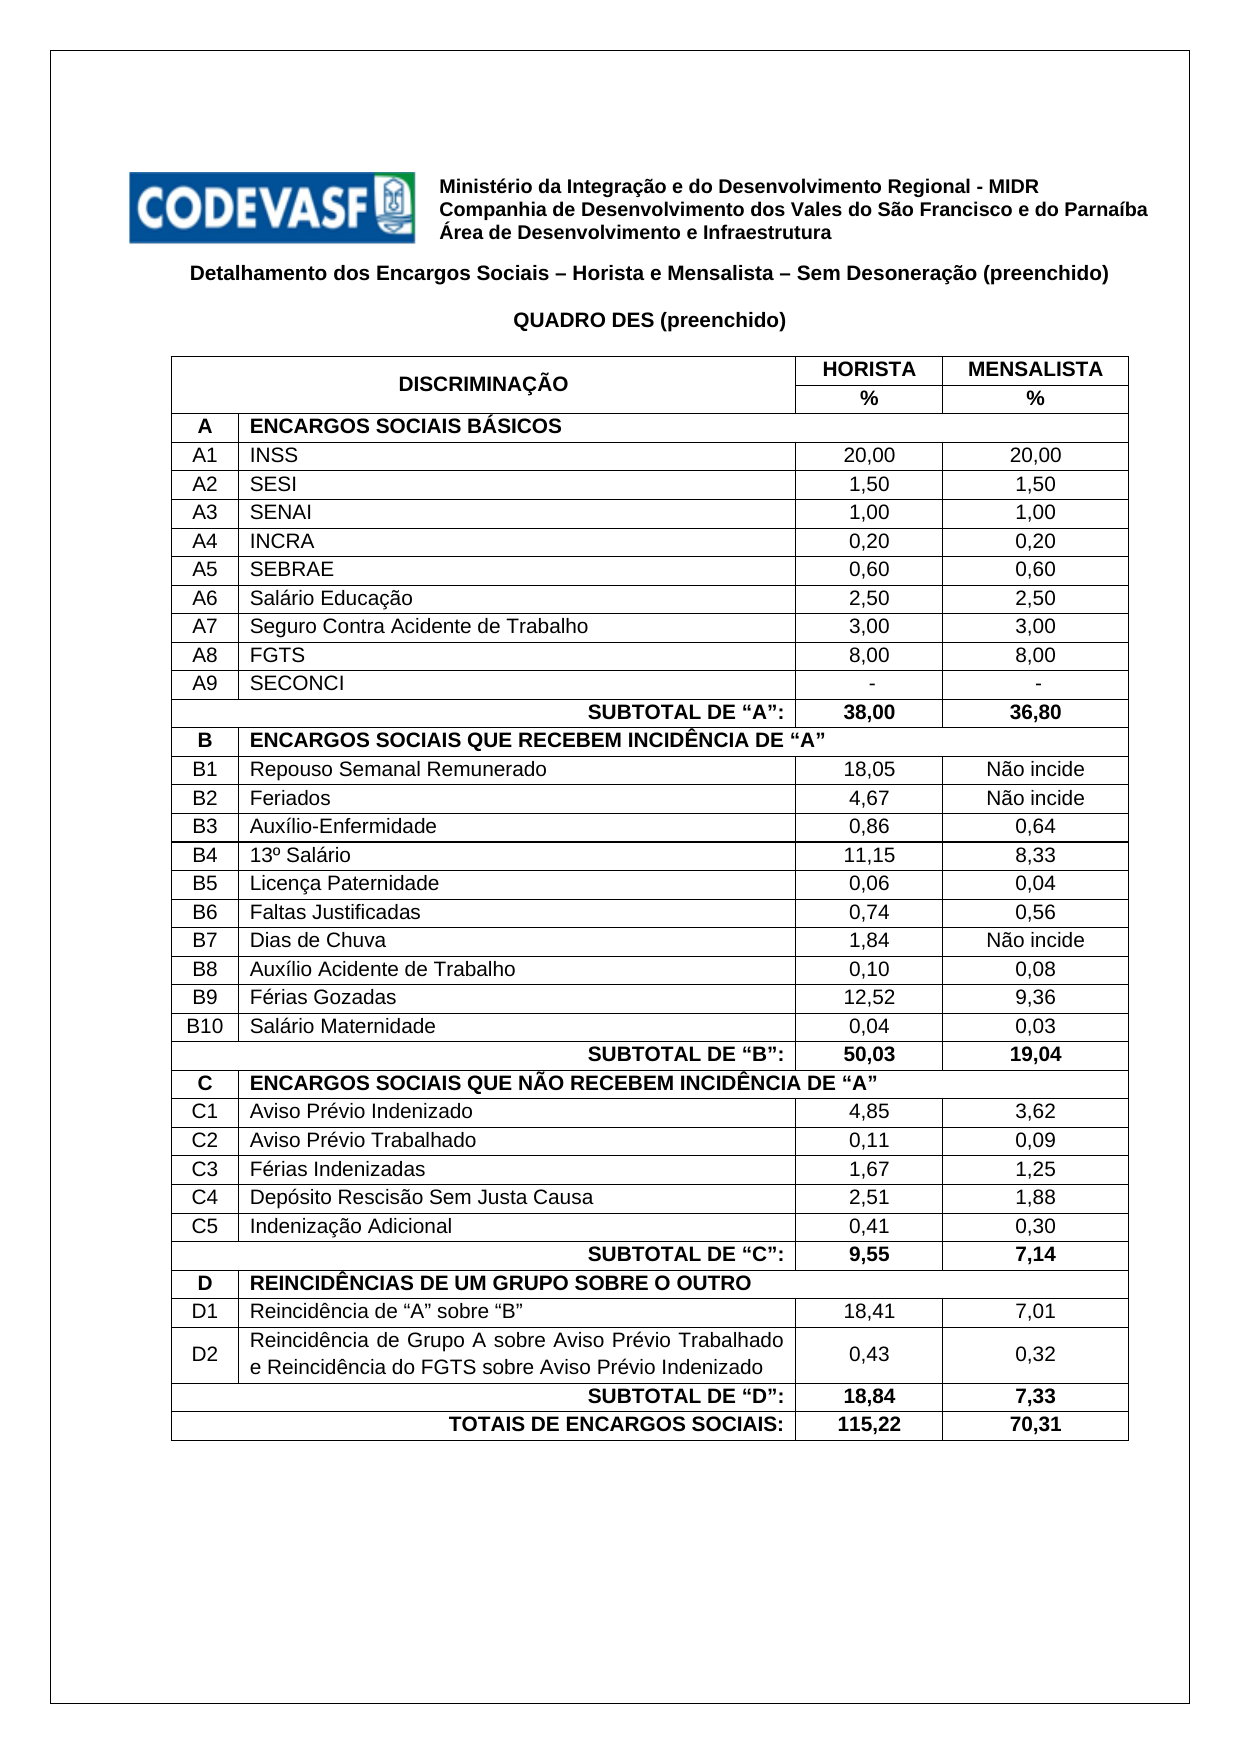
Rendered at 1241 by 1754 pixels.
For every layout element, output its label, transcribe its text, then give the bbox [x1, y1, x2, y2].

table_cell SUBTOTAL DE “B”: [172, 1042, 795, 1070]
table_cell 1,67 [796, 1156, 942, 1184]
table_cell B10 [172, 1014, 238, 1041]
table_cell 0,32 [943, 1328, 1128, 1383]
table_cell Auxílio-Enfermidade [239, 814, 795, 841]
table_cell A5 [172, 557, 238, 584]
table_cell 18,05 [796, 757, 942, 784]
table_cell Não incide [943, 785, 1128, 813]
table_cell % [943, 386, 1128, 413]
table_cell D1 [172, 1299, 238, 1327]
table_cell REINCIDÊNCIAS DE UM GRUPO SOBRE O OUTRO [239, 1271, 1128, 1298]
table_cell 18,41 [796, 1299, 942, 1327]
table_cell 50,03 [796, 1042, 942, 1070]
table_cell A [172, 414, 238, 442]
table_cell SECONCI [239, 671, 795, 699]
table_cell 1,00 [943, 500, 1128, 527]
table_cell 0,74 [796, 900, 942, 927]
table_cell B7 [172, 928, 238, 956]
table_cell 18,84 [796, 1384, 942, 1411]
table_cell ENCARGOS SOCIAIS QUE NÃO RECEBEM INCIDÊNCIA DE “A” [239, 1071, 1128, 1098]
table_cell 7,33 [943, 1384, 1128, 1411]
table_cell B3 [172, 814, 238, 841]
table_cell 20,00 [796, 443, 942, 470]
table_cell % [796, 386, 942, 413]
table_cell 0,60 [796, 557, 942, 584]
table_cell 8,33 [943, 843, 1128, 870]
table_cell 4,85 [796, 1099, 942, 1127]
table_cell Férias Indenizadas [239, 1156, 795, 1184]
table_cell 9,36 [943, 985, 1128, 1013]
table_cell 2,51 [796, 1185, 942, 1212]
table_cell 0,03 [943, 1014, 1128, 1041]
table_cell 3,00 [943, 614, 1128, 642]
table_cell 1,50 [796, 471, 942, 499]
table_cell 1,84 [796, 928, 942, 956]
table_cell 13º Salário [239, 843, 795, 870]
table_cell C4 [172, 1185, 238, 1212]
table_cell FGTS [239, 643, 795, 670]
table_cell Salário Educação [239, 586, 795, 613]
table_cell ENCARGOS SOCIAIS QUE RECEBEM INCIDÊNCIA DE “A” [239, 728, 1128, 756]
table_cell Seguro Contra Acidente de Trabalho [239, 614, 795, 642]
table_cell 0,04 [943, 871, 1128, 898]
table_cell C3 [172, 1156, 238, 1184]
table_cell C5 [172, 1214, 238, 1241]
table_cell 0,10 [796, 957, 942, 984]
table_cell A8 [172, 643, 238, 670]
table_cell Salário Maternidade [239, 1014, 795, 1041]
table_cell 0,04 [796, 1014, 942, 1041]
table_cell Indenização Adicional [239, 1214, 795, 1241]
table_header MENSALISTA [943, 357, 1128, 385]
table_cell INCRA [239, 529, 795, 556]
table_cell B1 [172, 757, 238, 784]
table_cell Auxílio Acidente de Trabalho [239, 957, 795, 984]
table_cell 38,00 [796, 700, 942, 727]
table_cell Reincidência de Grupo A sobre Aviso Prévio Trabalhado e Reincidência do FGTS sobre Aviso Prévio Indenizado [239, 1328, 795, 1383]
table_cell 7,01 [943, 1299, 1128, 1327]
table_cell SUBTOTAL DE “D”: [172, 1384, 795, 1411]
table_cell 8,00 [796, 643, 942, 670]
table_cell 8,00 [943, 643, 1128, 670]
picture [129, 172, 417, 246]
table_cell 0,56 [943, 900, 1128, 927]
table_cell 0,43 [796, 1328, 942, 1383]
table_cell A1 [172, 443, 238, 470]
table_cell 0,20 [943, 529, 1128, 556]
table_cell 3,00 [796, 614, 942, 642]
table_cell 70,31 [943, 1412, 1128, 1440]
table_cell 2,50 [796, 586, 942, 613]
table_cell 20,00 [943, 443, 1128, 470]
table_cell B [172, 728, 238, 756]
table_cell 0,86 [796, 814, 942, 841]
table_cell 0,60 [943, 557, 1128, 584]
table_cell Não incide [943, 928, 1128, 956]
table_cell D2 [172, 1328, 238, 1383]
table_cell A9 [172, 671, 238, 699]
table_cell 0,08 [943, 957, 1128, 984]
table_cell - [943, 671, 1128, 699]
table_cell SENAI [239, 500, 795, 527]
table_cell 4,67 [796, 785, 942, 813]
table_cell 0,20 [796, 529, 942, 556]
table_cell D [172, 1271, 238, 1298]
table_cell Feriados [239, 785, 795, 813]
table_cell 1,25 [943, 1156, 1128, 1184]
table_cell Depósito Rescisão Sem Justa Causa [239, 1185, 795, 1212]
table_cell 3,62 [943, 1099, 1128, 1127]
table_cell 12,52 [796, 985, 942, 1013]
table_cell A2 [172, 471, 238, 499]
table_cell SUBTOTAL DE “A”: [172, 700, 795, 727]
table_cell C2 [172, 1128, 238, 1155]
table_cell SESI [239, 471, 795, 499]
table_cell Repouso Semanal Remunerado [239, 757, 795, 784]
table_cell 0,09 [943, 1128, 1128, 1155]
table_cell 11,15 [796, 843, 942, 870]
table_cell Faltas Justificadas [239, 900, 795, 927]
table_cell TOTAIS DE ENCARGOS SOCIAIS: [172, 1412, 795, 1440]
table_cell B8 [172, 957, 238, 984]
table_cell 1,00 [796, 500, 942, 527]
table_cell A3 [172, 500, 238, 527]
table_cell Aviso Prévio Trabalhado [239, 1128, 795, 1155]
table_cell Férias Gozadas [239, 985, 795, 1013]
table_cell SUBTOTAL DE “C”: [172, 1242, 795, 1269]
table_cell B6 [172, 900, 238, 927]
table_cell B9 [172, 985, 238, 1013]
table_cell Licença Paternidade [239, 871, 795, 898]
table_cell 1,88 [943, 1185, 1128, 1212]
table_header HORISTA [796, 357, 942, 385]
table_cell Dias de Chuva [239, 928, 795, 956]
table_cell B4 [172, 843, 238, 870]
table_cell Reincidência de “A” sobre “B” [239, 1299, 795, 1327]
table_cell - [796, 671, 942, 699]
table_cell 2,50 [943, 586, 1128, 613]
table_cell 36,80 [943, 700, 1128, 727]
table_cell 0,41 [796, 1214, 942, 1241]
table_cell A7 [172, 614, 238, 642]
table_cell 0,64 [943, 814, 1128, 841]
table_header DISCRIMINAÇÃO [172, 357, 795, 413]
table_cell Aviso Prévio Indenizado [239, 1099, 795, 1127]
table_cell 0,06 [796, 871, 942, 898]
table_cell C1 [172, 1099, 238, 1127]
table_cell 0,30 [943, 1214, 1128, 1241]
table_cell Não incide [943, 757, 1128, 784]
table_cell C [172, 1071, 238, 1098]
table_cell A6 [172, 586, 238, 613]
table_cell A4 [172, 529, 238, 556]
table_cell B2 [172, 785, 238, 813]
table_cell 115,22 [796, 1412, 942, 1440]
table_cell 1,50 [943, 471, 1128, 499]
table_cell 9,55 [796, 1242, 942, 1269]
table_cell 19,04 [943, 1042, 1128, 1070]
table_cell SEBRAE [239, 557, 795, 584]
text QUADRO DES (preenchido) [177, 308, 1122, 332]
text Detalhamento dos Encargos Sociais – Horista e Mensalista – Sem Desoneração (preenchido) [177, 260, 1122, 284]
table_cell B5 [172, 871, 238, 898]
table_cell 0,11 [796, 1128, 942, 1155]
table_cell 7,14 [943, 1242, 1128, 1269]
table_cell INSS [239, 443, 795, 470]
table_cell ENCARGOS SOCIAIS BÁSICOS [239, 414, 1128, 442]
